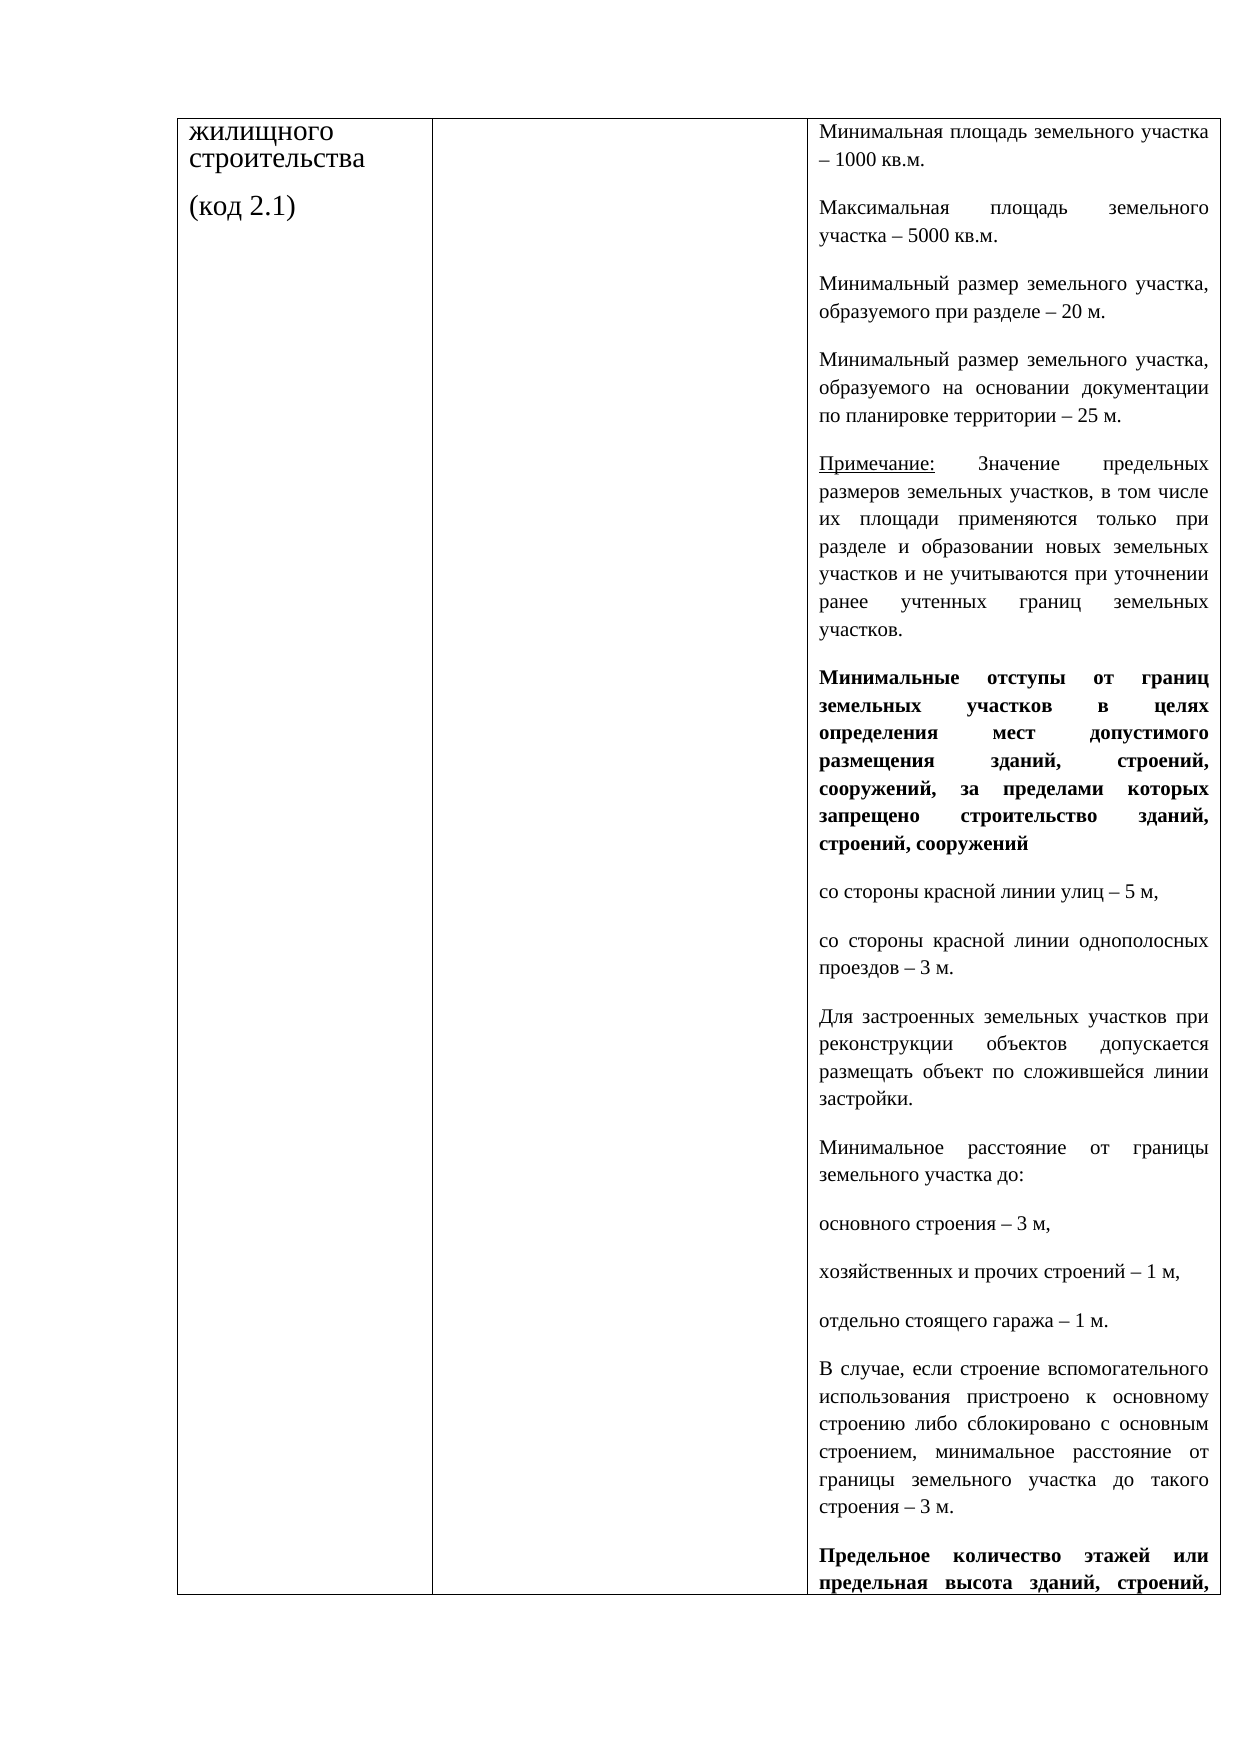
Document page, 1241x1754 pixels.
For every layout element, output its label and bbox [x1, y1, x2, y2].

table_cell [178, 119, 432, 1594]
table_cell [808, 119, 1220, 1594]
table_cell [433, 119, 807, 1594]
